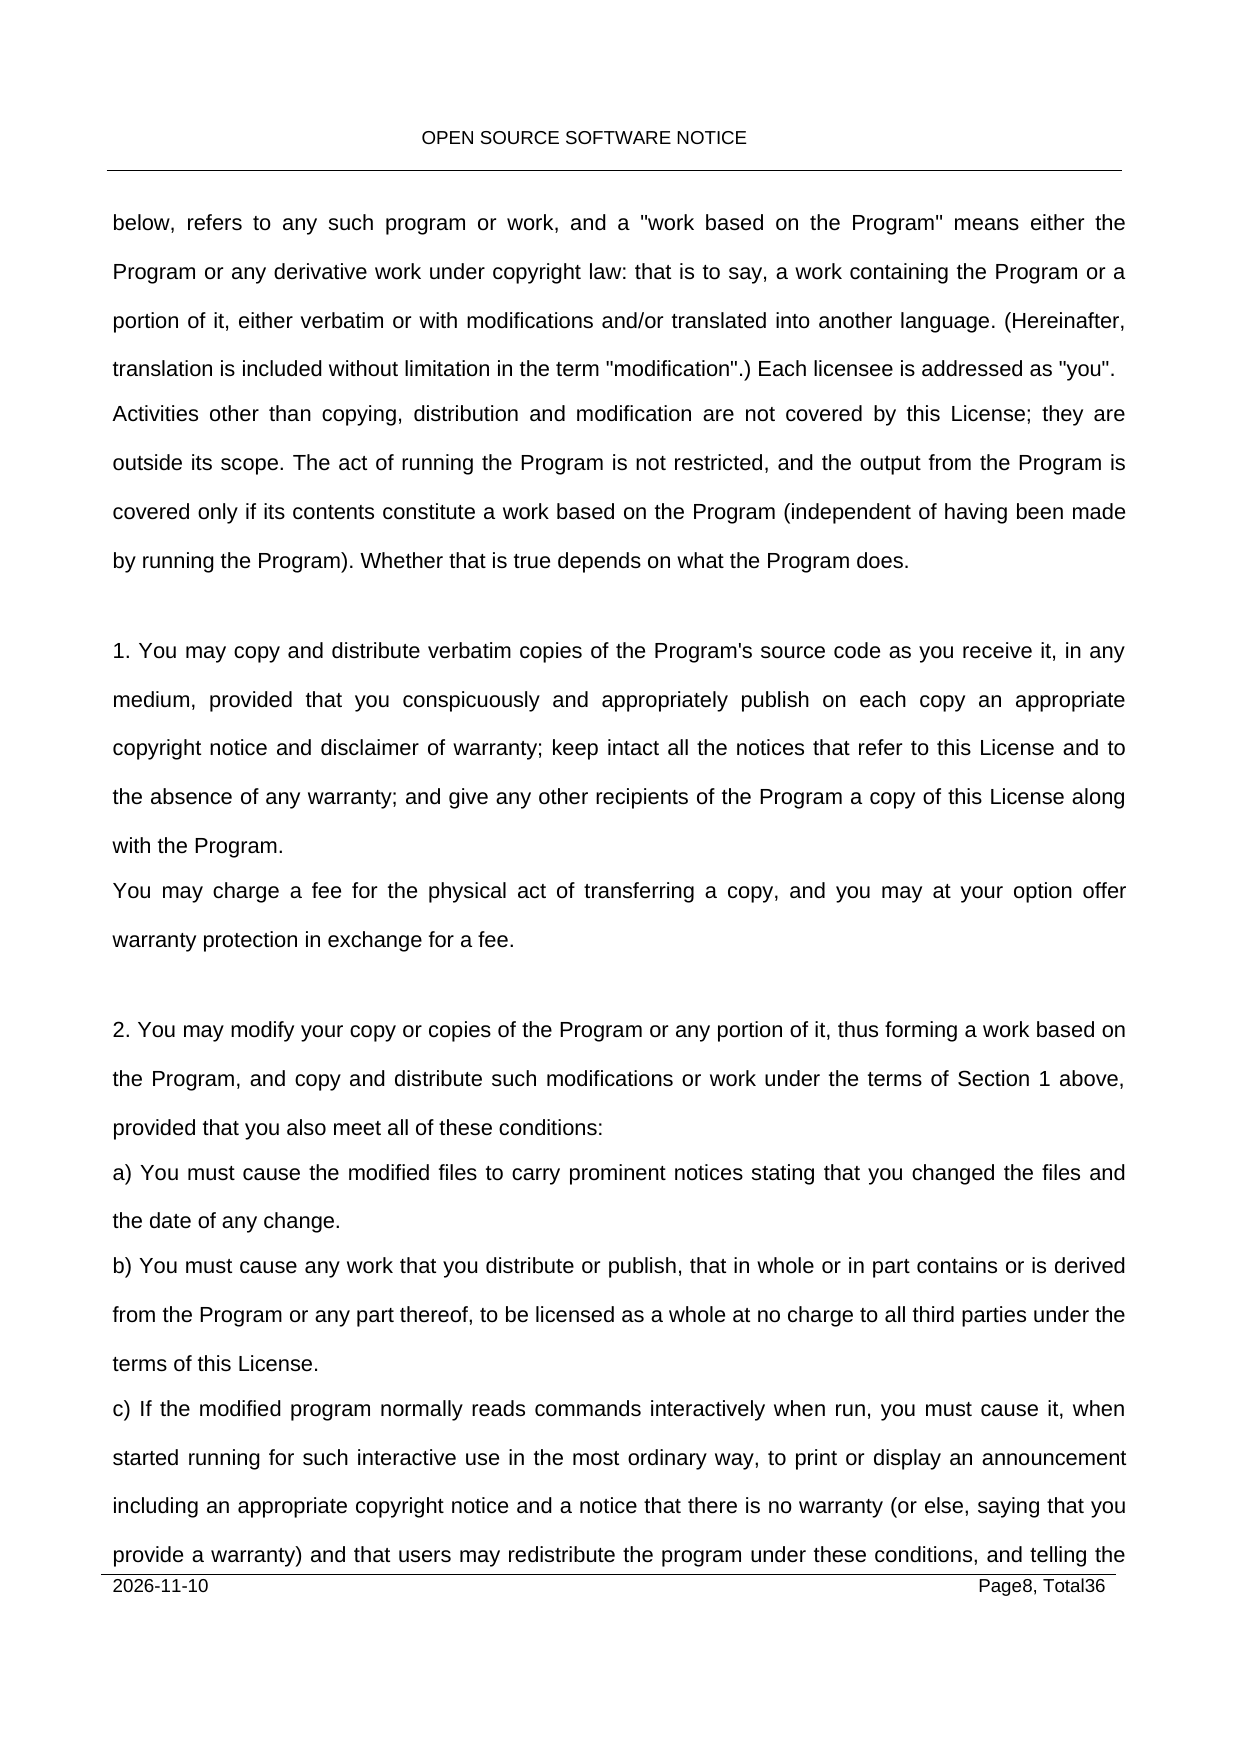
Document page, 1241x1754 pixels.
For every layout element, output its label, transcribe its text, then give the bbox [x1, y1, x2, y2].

text 1. You may copy and distribute verbatim copies of the Program's source code as you receive it, in any medium, provided that you conspicuously and appropriately publish on each copy an appropriate copyright notice and disclaimer of warranty; keep intact all the notices that refer to this License and to the absence of any warranty; and give any other recipients of the Program a copy of this License along with the Program. [112, 634, 1128, 862]
text Activities other than copying, distribution and modification are not covered by this License; they are outside its scope. The act of running the Program is not restricted, and the output from the Program is covered only if its contents constitute a work based on the Program (independent of having been made by running the Program). Whether that is true depends on what the Program does. [112, 398, 1128, 576]
text You may charge a fee for the physical act of transferring a copy, and you may at your option offer warranty protection in exchange for a fee. [112, 874, 1128, 956]
text a) You must cause the modified files to carry prominent notices stating that you changed the files and the date of any change. [112, 1156, 1128, 1237]
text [112, 206, 1128, 385]
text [112, 1392, 1128, 1571]
text b) You must cause any work that you distribute or publish, that in whole or in part contains or is derived from the Program or any part thereof, to be licensed as a whole at no charge to all third parties under the terms of this License. [112, 1250, 1128, 1380]
text 2. You may modify your copy or copies of the Program or any portion of it, thus forming a work based on the Program, and copy and distribute such modifications or work under the terms of Section 1 above, provided that you also meet all of these conditions: [112, 1013, 1128, 1143]
